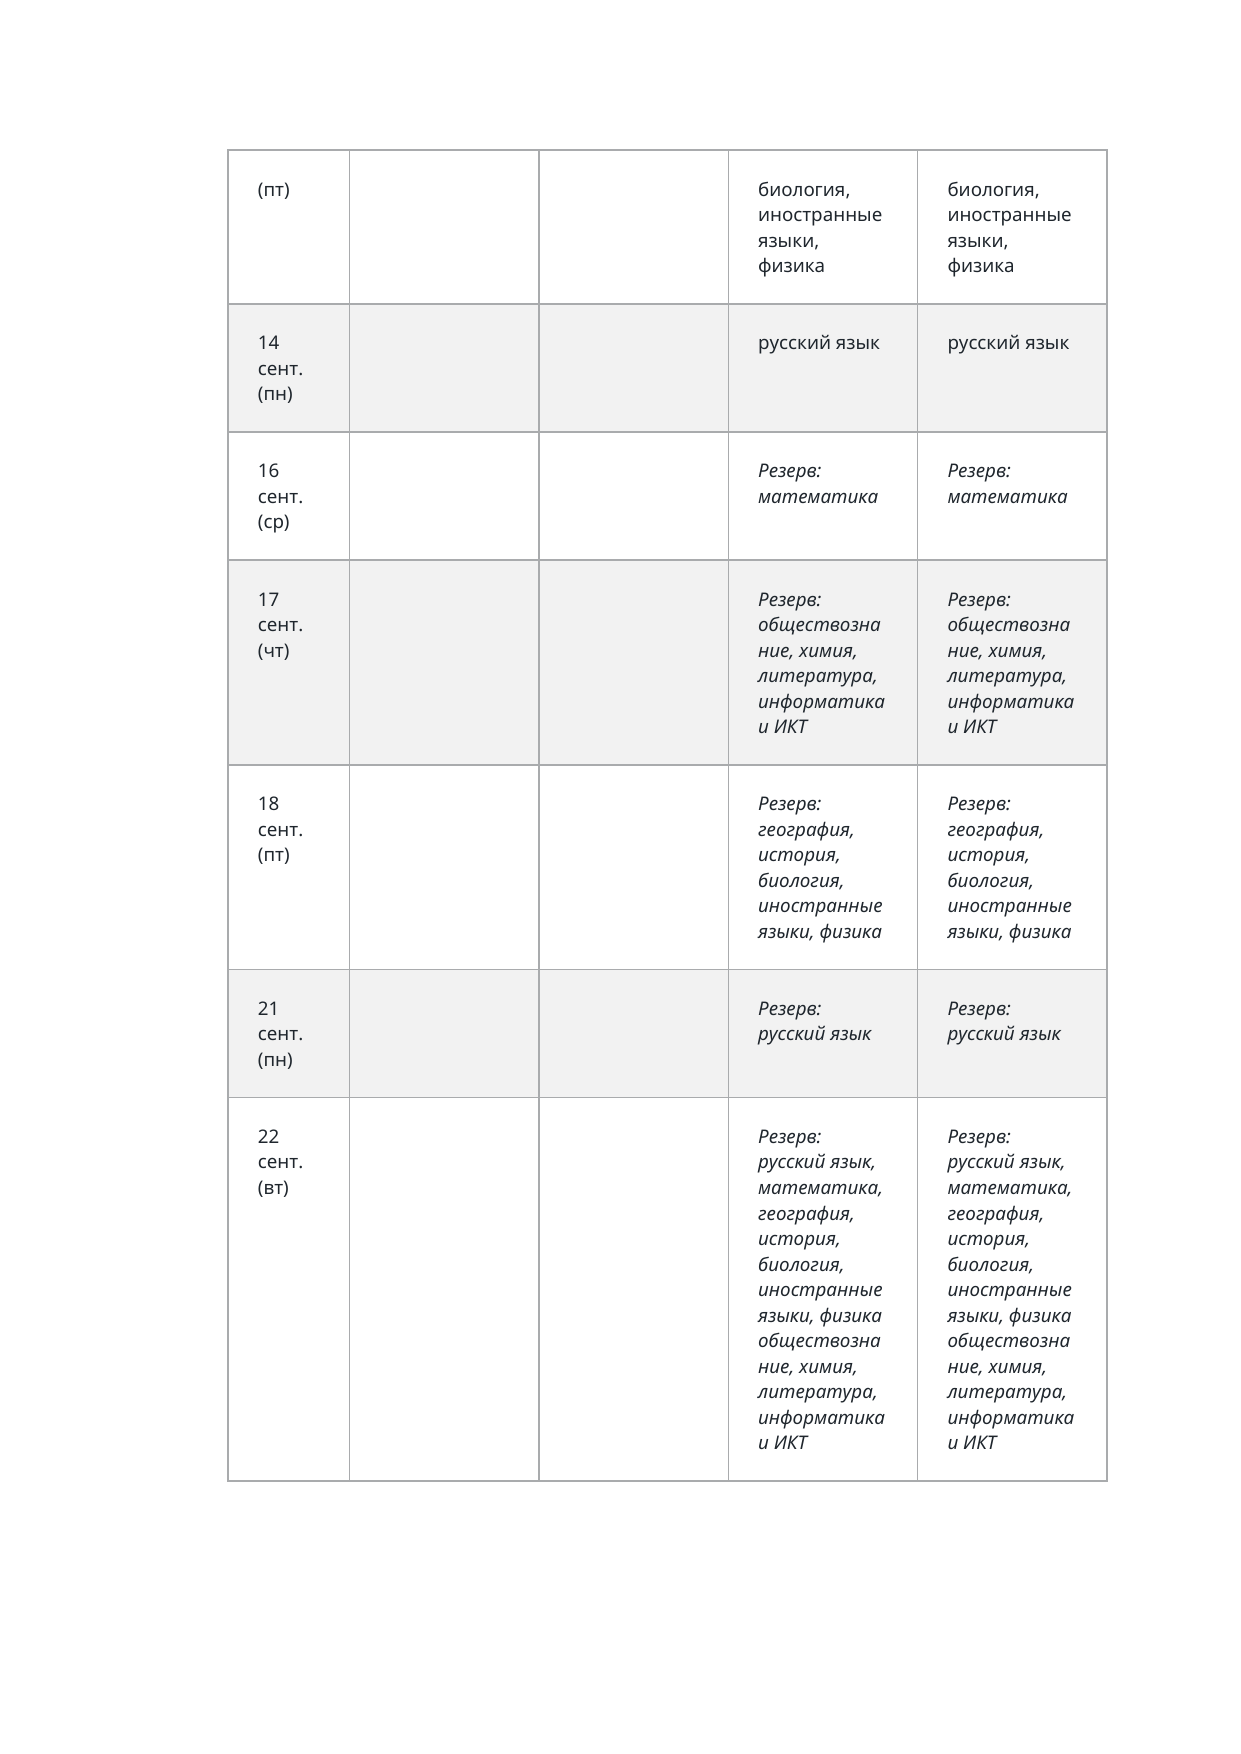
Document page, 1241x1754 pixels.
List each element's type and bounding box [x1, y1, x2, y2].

table_header [177, 118, 1152, 1482]
